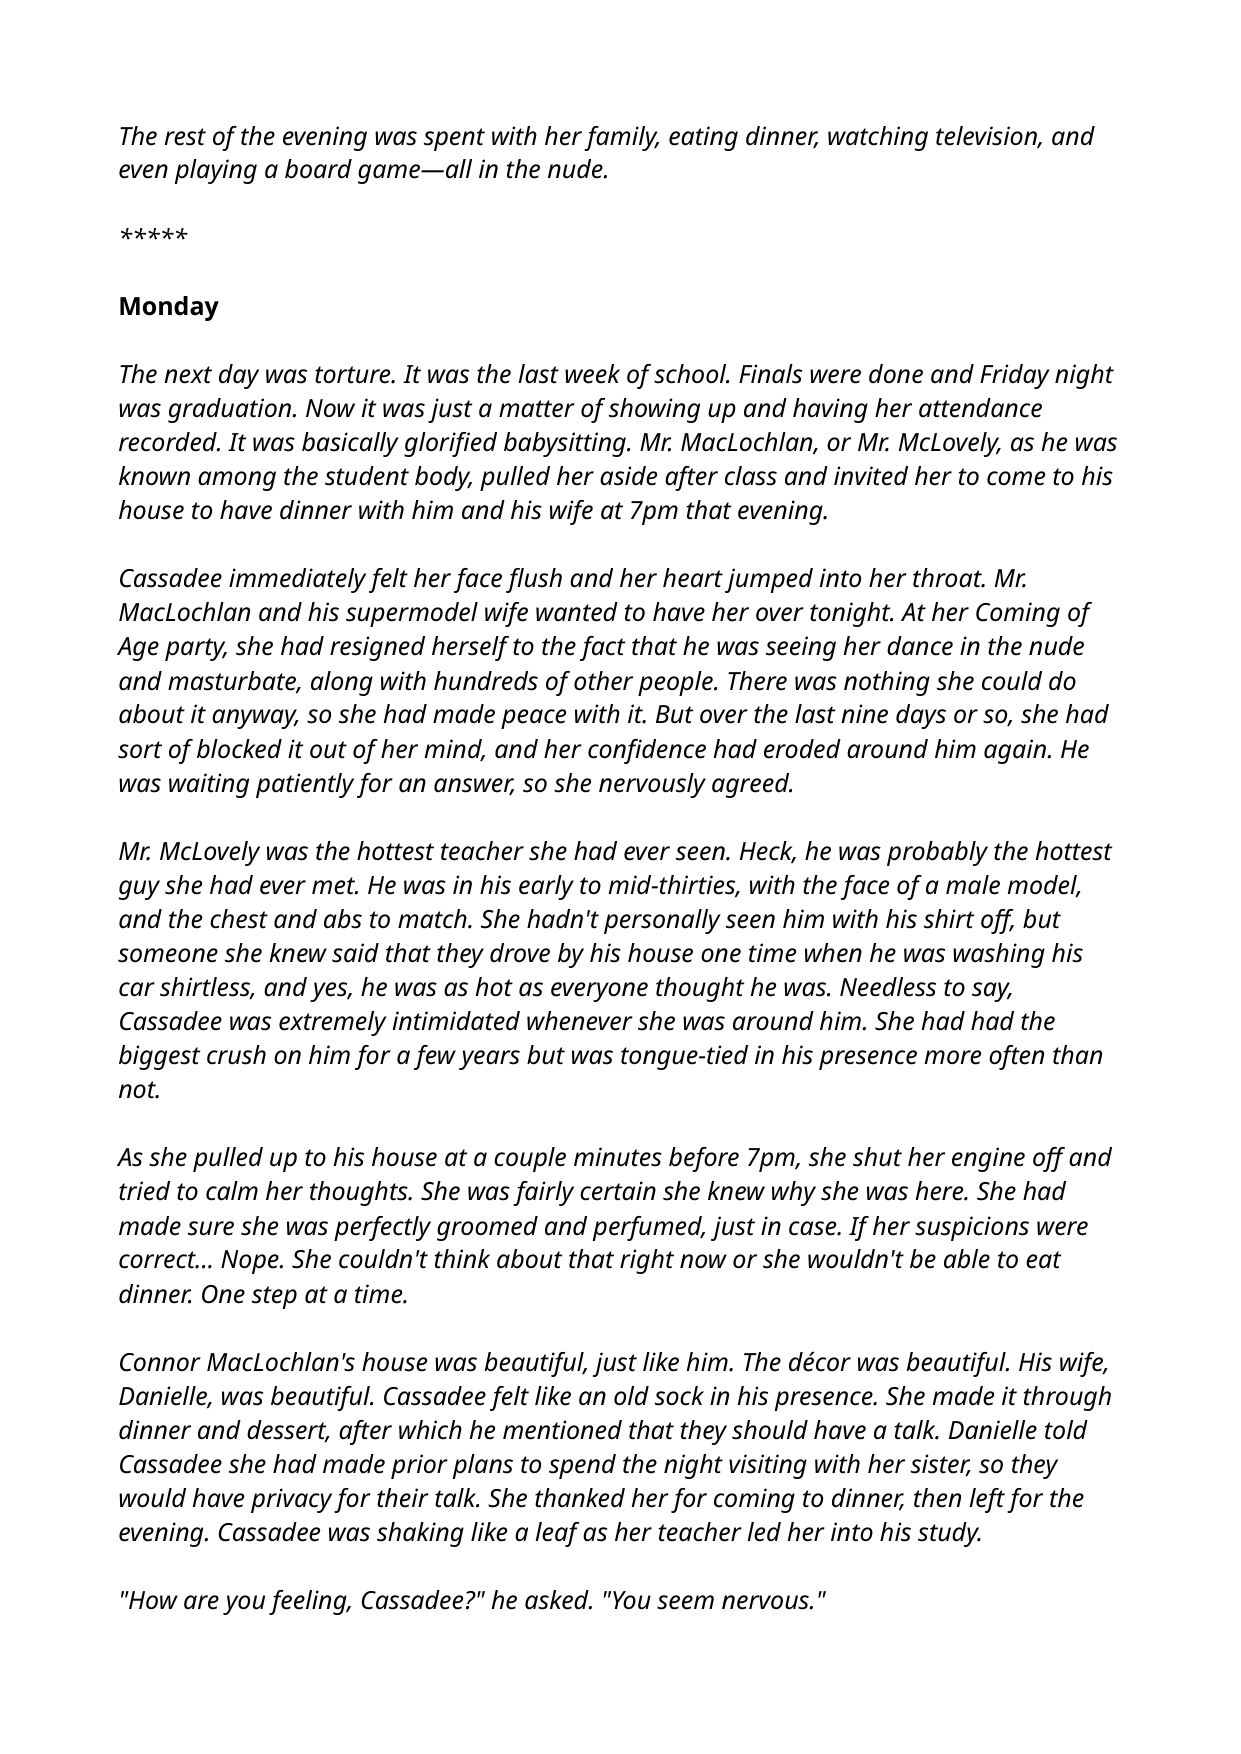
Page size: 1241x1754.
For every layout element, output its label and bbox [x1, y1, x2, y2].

text [118, 118, 1122, 1617]
